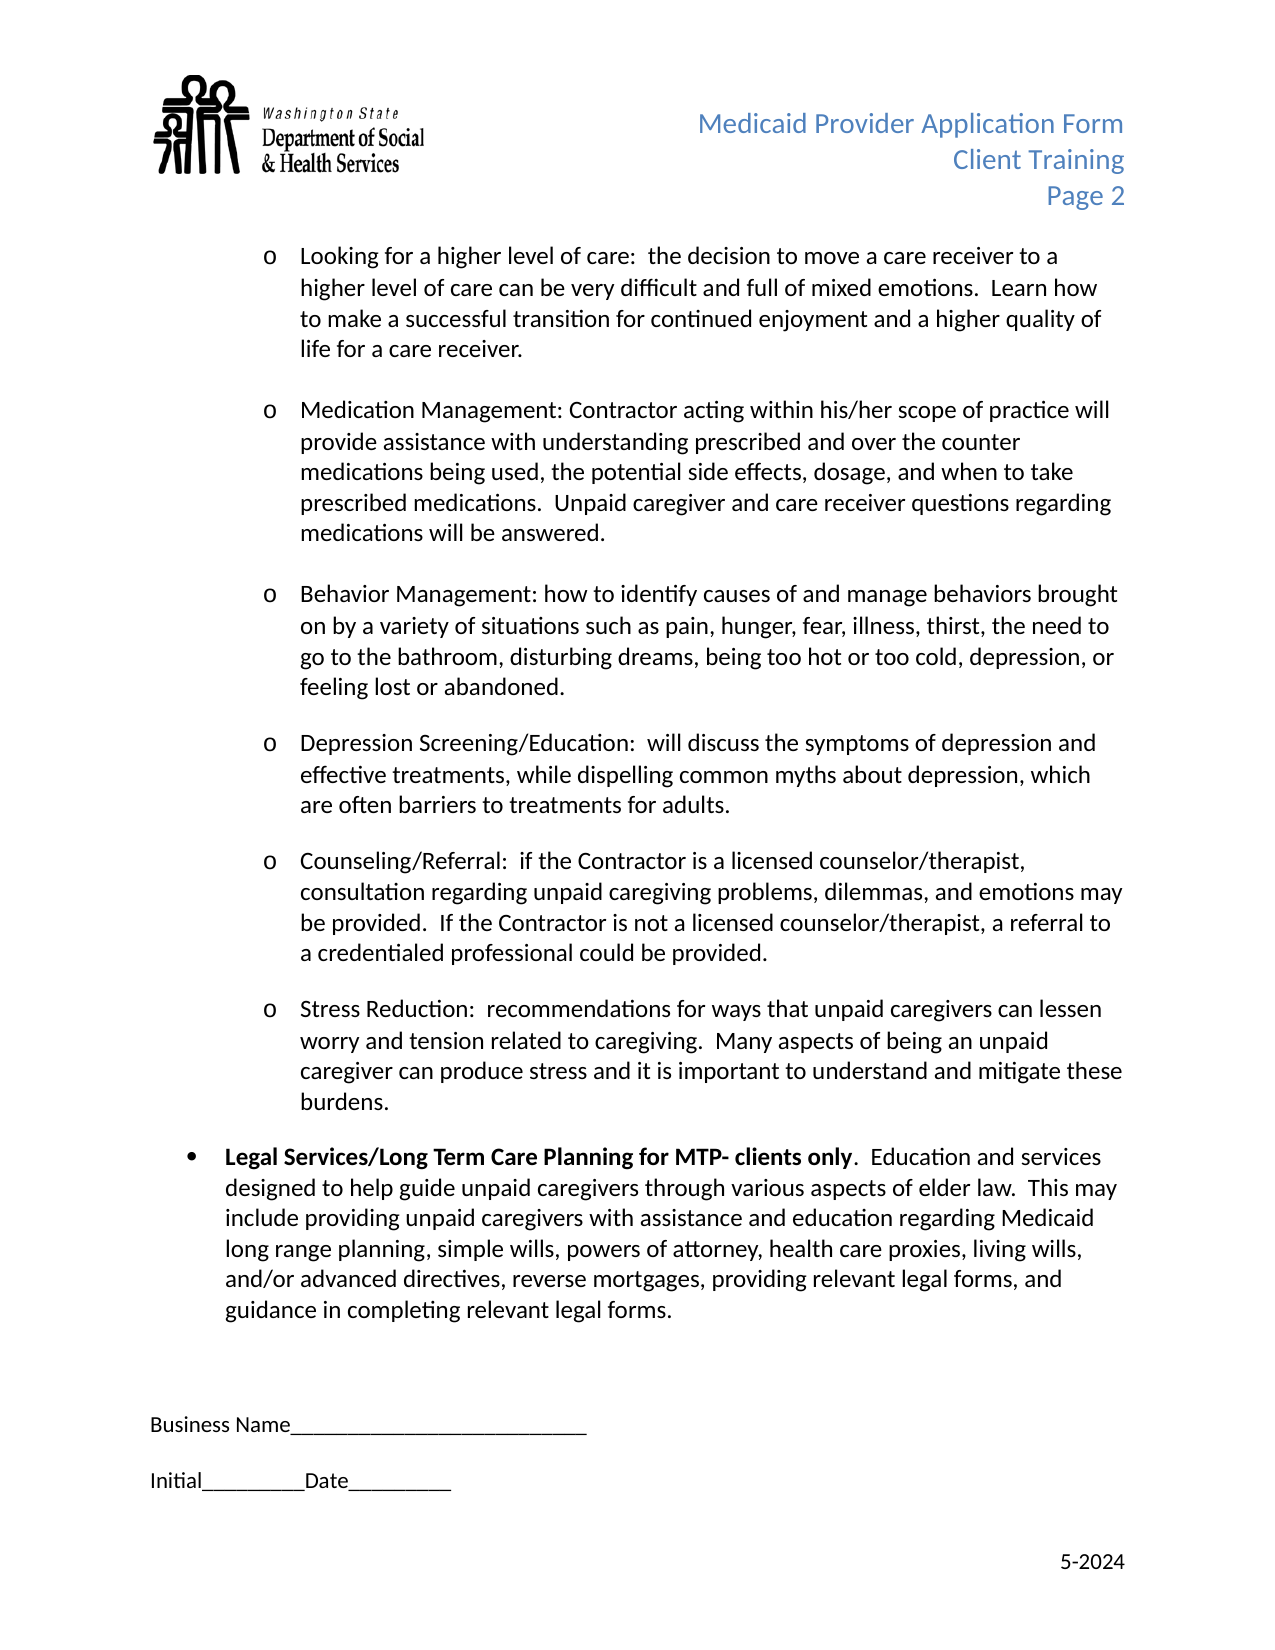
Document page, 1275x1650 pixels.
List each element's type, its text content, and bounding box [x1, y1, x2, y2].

subtitle Medication Management: Contractor acting within his/her scope of practice will provide assistance with understanding prescribed and over the counter medications being used, the potential side effects, dosage, and when to take prescribed medications. Unpaid caregiver and care receiver questions regarding medications will be answered. [262, 394, 1125, 548]
subtitle Looking for a higher level of care: the decision to move a care receiver to a higher level of care can be very difficult and full of mixed emotions. Learn how to make a successful transition for continued enjoyment and a higher quality of life for a care receiver. [262, 240, 1125, 364]
picture [153, 75, 424, 174]
subtitle Legal Services/Long Term Care Planning for MTP- clients only. Education and services designed to help guide unpaid caregivers through various aspects of elder law. This may include providing unpaid caregivers with assistance and education regarding Medicaid long range planning, simple wills, powers of attorney, health care proxies, living wills, and/or advanced directives, reverse mortgages, providing relevant legal forms, and guidance in completing relevant legal forms. [187, 1141, 1125, 1324]
subtitle Behavior Management: how to identify causes of and manage behaviors brought on by a variety of situations such as pain, hunger, fear, illness, thirst, the need to go to the bathroom, disturbing dreams, being too hot or too cold, depression, or feeling lost or abandoned. [262, 579, 1125, 702]
subtitle Stress Reduction: recommendations for ways that unpaid caregivers can lessen worry and tension related to caregiving. Many aspects of being an unpaid caregiver can produce stress and it is important to understand and mitigate these burdens. [262, 993, 1125, 1116]
subtitle Counseling/Referral: if the Contractor is a licensed counselor/therapist, consultation regarding unpaid caregiving problems, dilemmas, and emotions may be provided. If the Contractor is not a licensed counselor/therapist, a referral to a credentialed professional could be provided. [262, 845, 1125, 968]
subtitle Depression Screening/Education: will discuss the symptoms of depression and effective treatments, while dispelling common myths about depression, which are often barriers to treatments for adults. [262, 727, 1125, 820]
